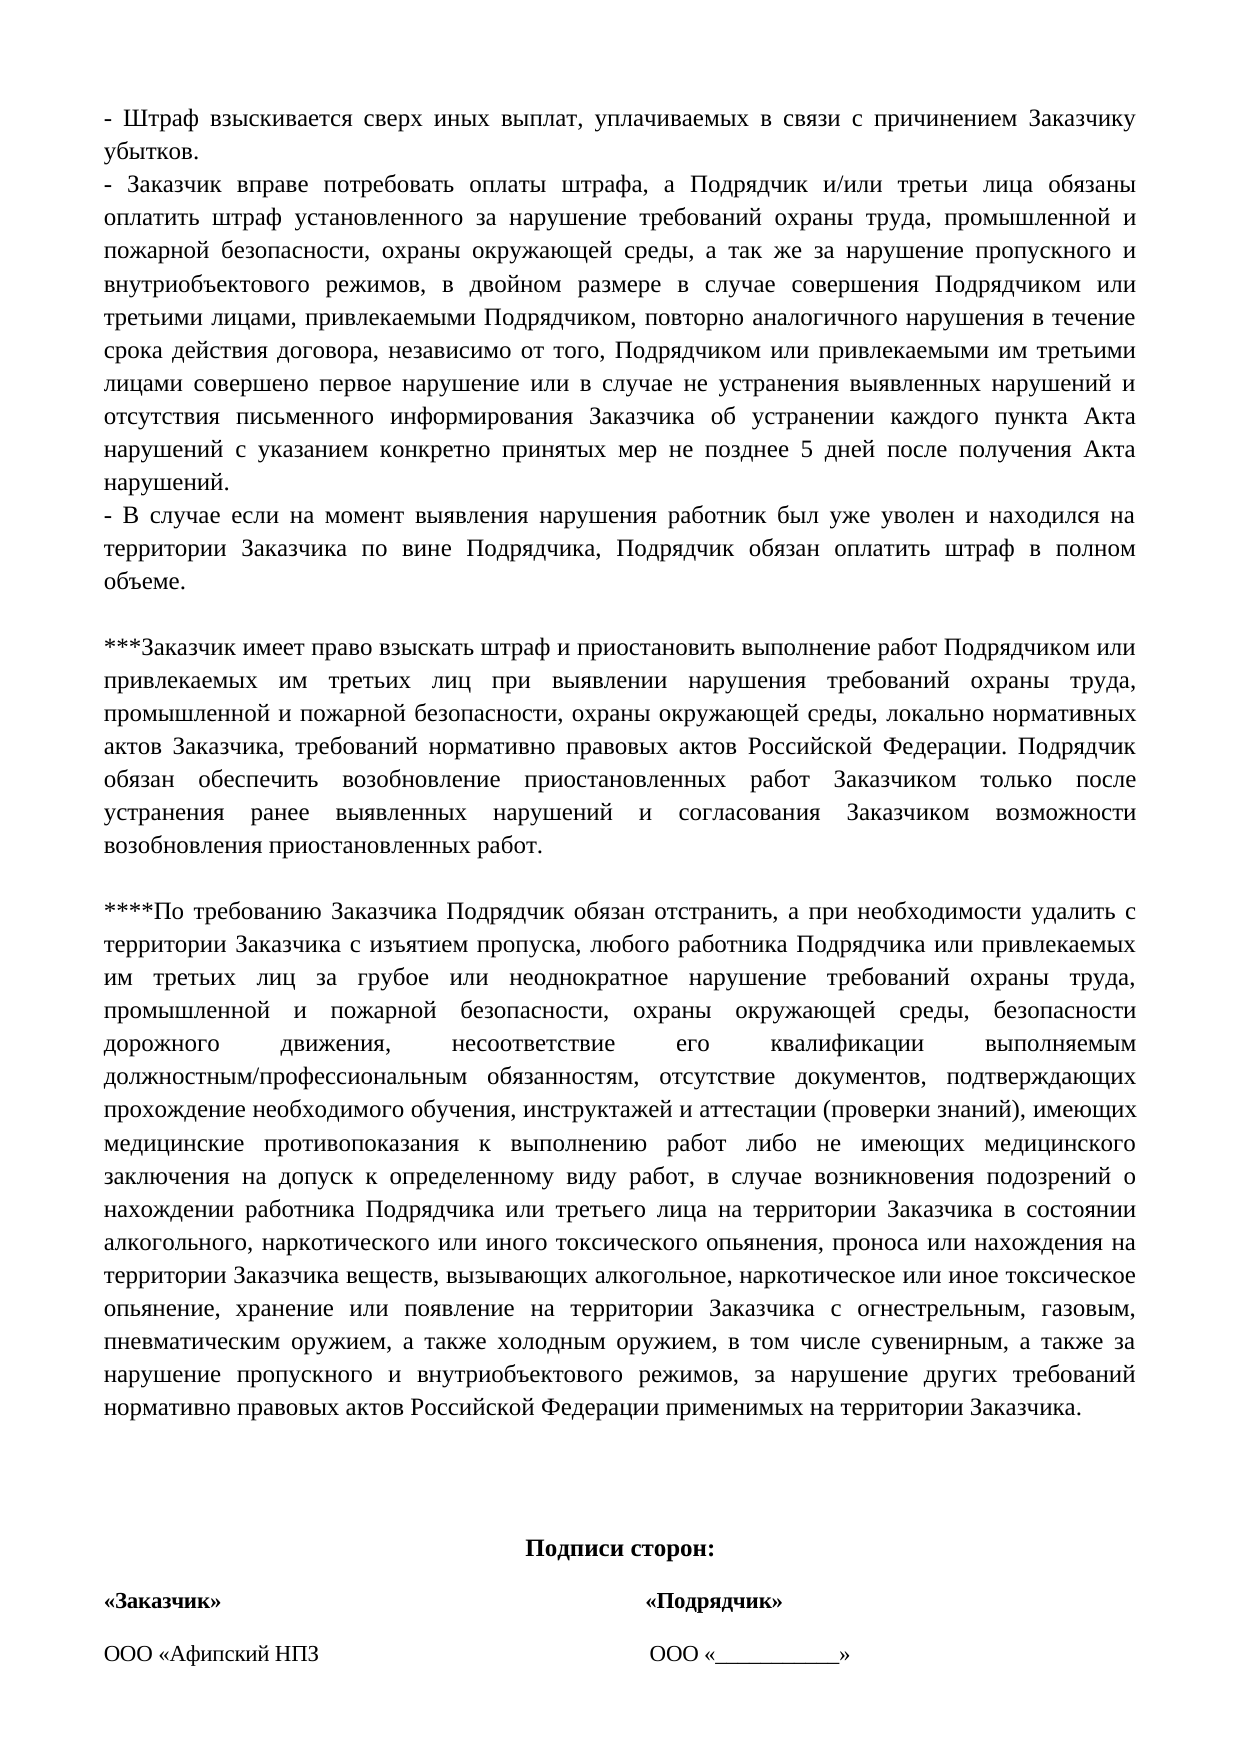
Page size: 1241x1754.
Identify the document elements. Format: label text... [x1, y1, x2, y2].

text - Заказчик вправе потребовать оплаты штрафа, а Подрядчик и/или третьи лица обязаны оплатить штраф установленного за нарушение требований охраны труда, промышленной и пожарной безопасности, охраны окружающей среды, а так же за нарушение пропускного и внутриобъектового режимов, в двойном размере в случае совершения Подрядчиком или третьими лицами, привлекаемыми Подрядчиком, повторно аналогичного нарушения в течение срока действия договора, независимо от того, Подрядчиком или привлекаемыми им третьими лицами совершено первое нарушение или в случае не устранения выявленных нарушений и отсутствия письменного информирования Заказчика об устранении каждого пункта Акта нарушений с указанием конкретно принятых мер не позднее 5 дней после получения Акта нарушений. [103, 169, 1137, 496]
text «Заказчик» «Подрядчик» [103, 1587, 1137, 1613]
text - Штраф взыскивается сверх иных выплат, уплачиваемых в связи с причинением Заказчику убытков. [103, 103, 1137, 165]
text ****По требованию Заказчика Подрядчик обязан отстранить, а при необходимости удалить с территории Заказчика с изъятием пропуска, любого работника Подрядчика или привлекаемых им третьих лиц за грубое или неоднократное нарушение требований охраны труда, промышленной и пожарной безопасности, охраны окружающей среды, безопасности дорожного движения, несоответствие его квалификации выполняемым должностным/профессиональным обязанностям, отсутствие документов, подтверждающих прохождение необходимого обучения, инструктажей и аттестации (проверки знаний), имеющих медицинские противопоказания к выполнению работ либо не имеющих медицинского заключения на допуск к определенному виду работ, в случае возникновения подозрений о нахождении работника Подрядчика или третьего лица на территории Заказчика в состоянии алкогольного, наркотического или иного токсического опьянения, проноса или нахождения на территории Заказчика веществ, вызывающих алкогольное, наркотическое или иное токсическое опьянение, хранение или появление на территории Заказчика с огнестрельным, газовым, пневматическим оружием, а также холодным оружием, в том числе сувенирным, а также за нарушение пропускного и внутриобъектового режимов, за нарушение других требований нормативно правовых актов Российской Федерации применимых на территории Заказчика. [103, 896, 1137, 1421]
text Подписи сторон: [103, 1533, 1137, 1562]
text ООО «Афипский НПЗ ООО «___________» [103, 1641, 1137, 1667]
text ***Заказчик имеет право взыскать штраф и приостановить выполнение работ Подрядчиком или привлекаемых им третьих лиц при выявлении нарушения требований охраны труда, промышленной и пожарной безопасности, охраны окружающей среды, локально нормативных актов Заказчика, требований нормативно правовых актов Российской Федерации. Подрядчик обязан обеспечить возобновление приостановленных работ Заказчиком только после устранения ранее выявленных нарушений и согласования Заказчиком возможности возобновления приостановленных работ. [103, 632, 1137, 859]
text - В случае если на момент выявления нарушения работник был уже уволен и находился на территории Заказчика по вине Подрядчика, Подрядчик обязан оплатить штраф в полном объеме. [103, 500, 1137, 595]
